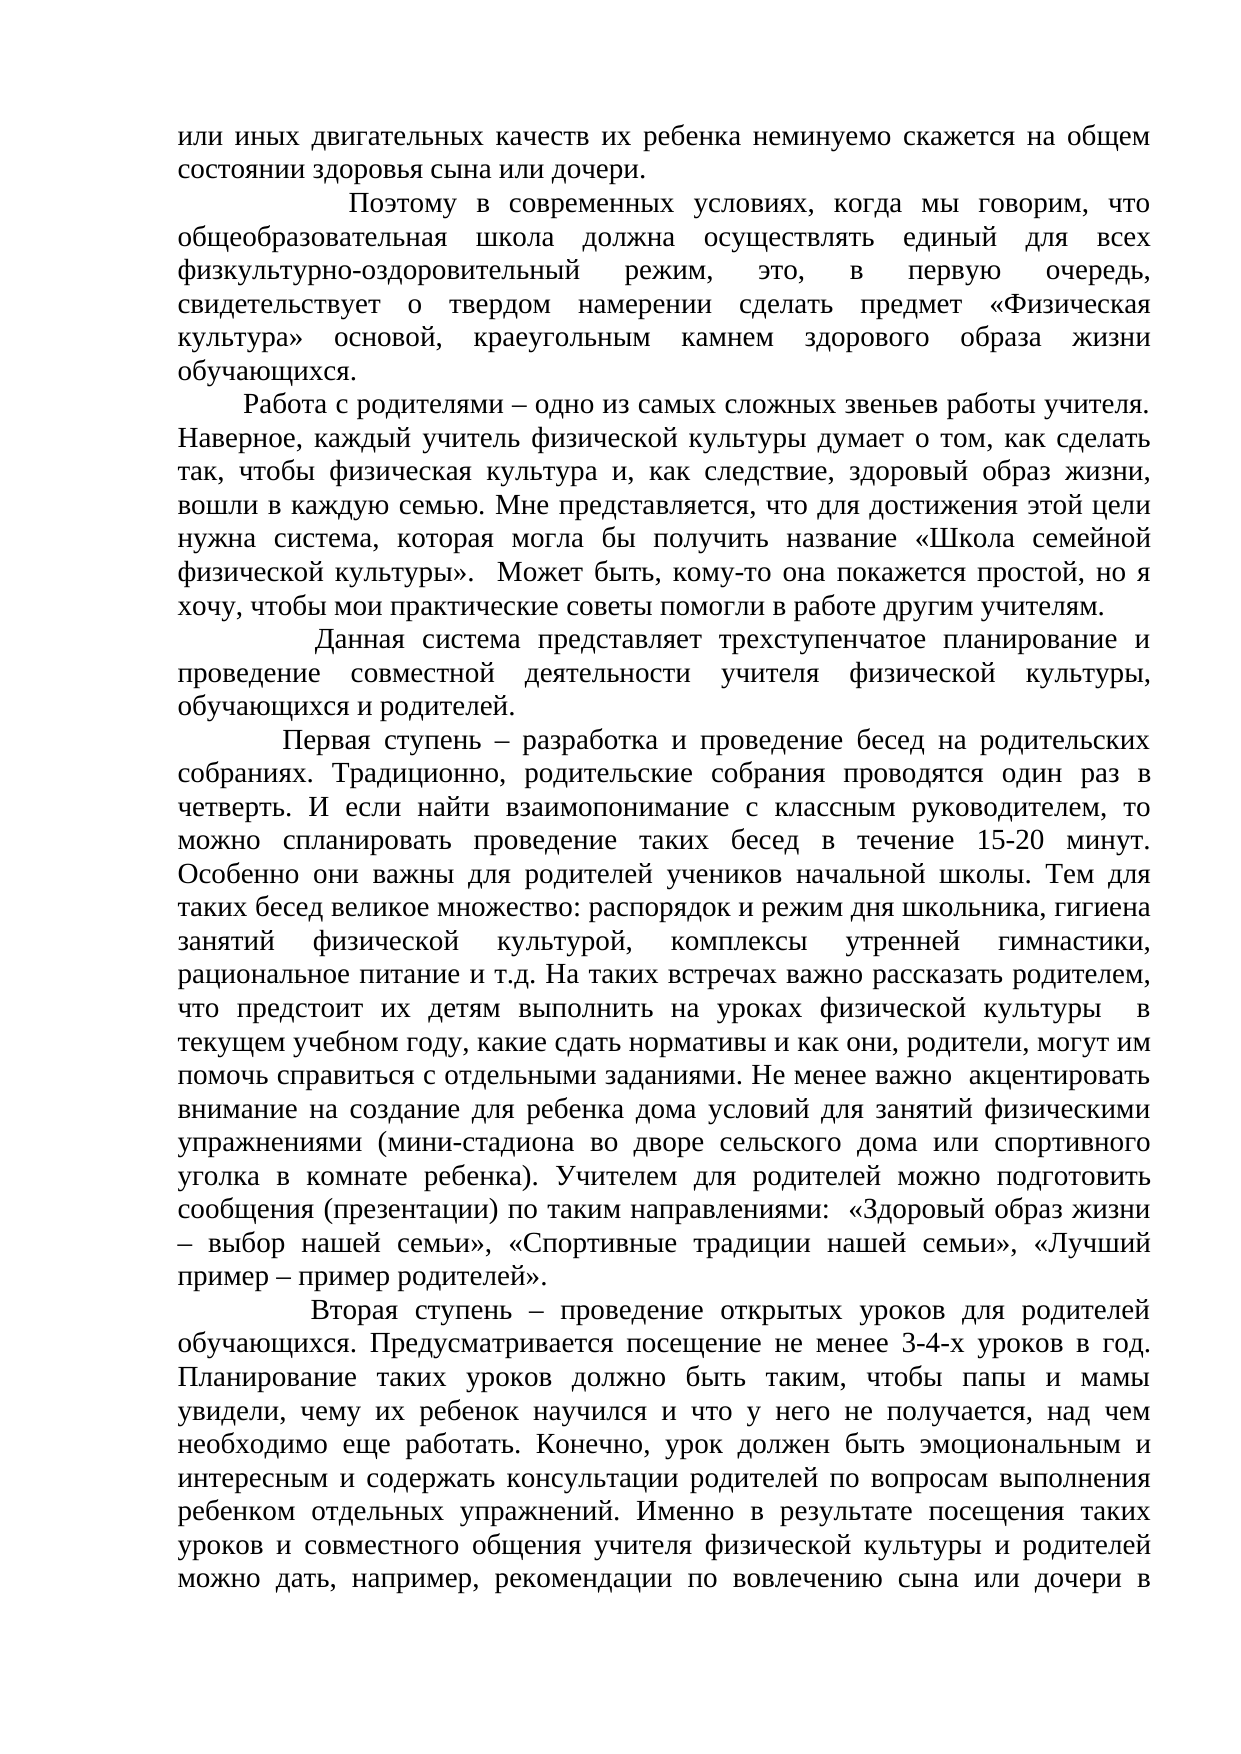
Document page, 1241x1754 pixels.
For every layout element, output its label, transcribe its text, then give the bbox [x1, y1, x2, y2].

text Первая ступень – разработка и проведение бесед на родительских собраниях. Традиционно, родительские собрания проводятся один раз в четверть. И если найти взаимопонимание с классным руководителем, то можно спланировать проведение таких бесед в течение 15-20 минут. Особенно они важны для родителей учеников начальной школы. Тем для таких бесед великое множество: распорядок и режим дня школьника, гигиена занятий физической культурой, комплексы утренней гимнастики, рациональное питание и т.д. На таких встречах важно рассказать родителем, что предстоит их детям выполнить на уроках физической культуры в текущем учебном году, какие сдать нормативы и как они, родители, могут им помочь справиться с отдельными заданиями. Не менее важно акцентировать внимание на создание для ребенка дома условий для занятий физическими упражнениями (мини-стадиона во дворе сельского дома или спортивного уголка в комнате ребенка). Учителем для родителей можно подготовить сообщения (презентации) по таким направлениями: «Здоровый образ жизни – выбор нашей семьи», «Спортивные традиции нашей семьи», «Лучший пример – пример родителей». [177, 722, 1152, 1292]
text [177, 1292, 1152, 1594]
text Поэтому в современных условиях, когда мы говорим, что общеобразовательная школа должна осуществлять единый для всех физкультурно-оздоровительный режим, это, в первую очередь, свидетельствует о твердом намерении сделать предмет «Физическая культура» основой, краеугольным камнем здорового образа жизни обучающихся. [177, 185, 1152, 386]
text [177, 118, 1152, 185]
text Данная система представляет трехступенчатое планирование и проведение совместной деятельности учителя физической культуры, обучающихся и родителей. [177, 621, 1152, 722]
text Работа с родителями – одно из самых сложных звеньев работы учителя. Наверное, каждый учитель физической культуры думает о том, как сделать так, чтобы физическая культура и, как следствие, здоровый образ жизни, вошли в каждую семью. Мне представляется, что для достижения этой цели нужна система, которая могла бы получить название «Школа семейной физической культуры». Может быть, кому-то она покажется простой, но я хочу, чтобы мои практические советы помогли в работе другим учителям. [177, 386, 1152, 621]
